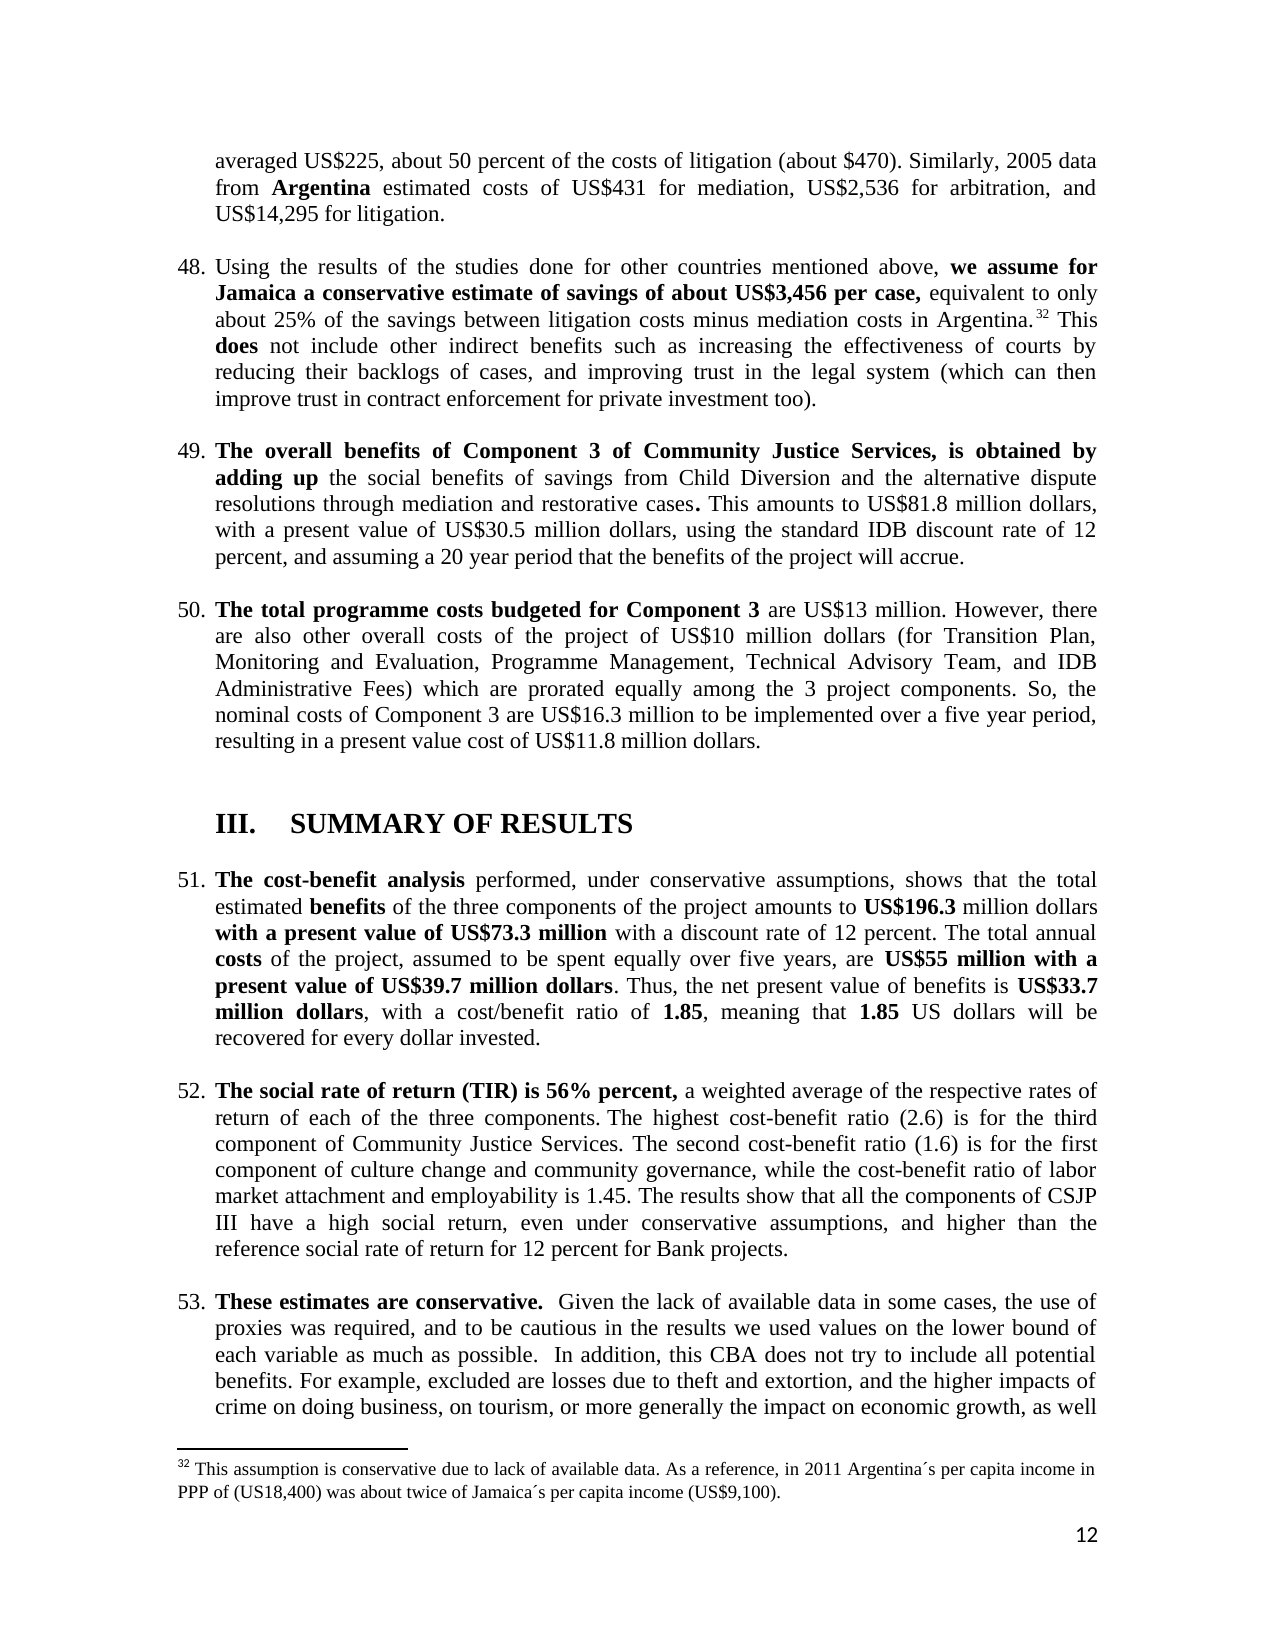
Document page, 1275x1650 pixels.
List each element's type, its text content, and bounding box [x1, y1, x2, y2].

list The cost-benefit analysis performed, under conservative assumptions, shows that the total estimated benefits of the three components of the project amounts to US$196.3 million dollars with a present value of US$73.3 million with a discount rate of 12 percent. The total annual costs of the project, assumed to be spent equally over five years, are US$55 million with a present value of US$39.7 million dollars. Thus, the net present value of benefits is US$33.7 million dollars, with a cost/benefit ratio of 1.85, meaning that 1.85 US dollars will be recovered for every dollar invested. [177, 866, 1098, 1051]
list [177, 148, 1098, 227]
list The total programme costs budgeted for Component 3 are US$13 million. However, there are also other overall costs of the project of US$10 million dollars (for Transition Plan, Monitoring and Evaluation, Programme Management, Technical Advisory Team, and IDB Administrative Fees) which are prorated equally among the 3 project components. So, the nominal costs of Component 3 are US$16.3 million to be implemented over a five year period, resulting in a present value cost of US$11.8 million dollars. [177, 596, 1098, 754]
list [177, 1288, 1098, 1420]
list The social rate of return (TIR) is 56% percent, a weighted average of the respective rates of return of each of the three components. The highest cost-benefit ratio (2.6) is for the third component of Community Justice Services. The second cost-benefit ratio (1.6) is for the first component of culture change and community governance, while the cost-benefit ratio of labor market attachment and employability is 1.45. The results show that all the components of CSJP III have a high social return, even under conservative assumptions, and higher than the reference social rate of return for 12 percent for Bank projects. [177, 1077, 1098, 1262]
list The overall benefits of Component 3 of Community Justice Services, is obtained by adding up the social benefits of savings from Child Diversion and the alternative dispute resolutions through mediation and restorative cases. This amounts to US$81.8 million dollars, with a present value of US$30.5 million dollars, using the standard IDB discount rate of 12 percent, and assuming a 20 year period that the benefits of the project will accrue. [177, 437, 1098, 569]
list SUMMARY OF RESULTS [215, 806, 1098, 840]
list Using the results of the studies done for other countries mentioned above, we assume for Jamaica a conservative estimate of savings of about US$3,456 per case, equivalent to only about 25% of the savings between litigation costs minus mediation costs in Argentina. This does not include other indirect benefits such as increasing the effectiveness of courts by reducing their backlogs of cases, and improving trust in the legal system (which can then improve trust in contract enforcement for private investment too). [177, 253, 1098, 411]
